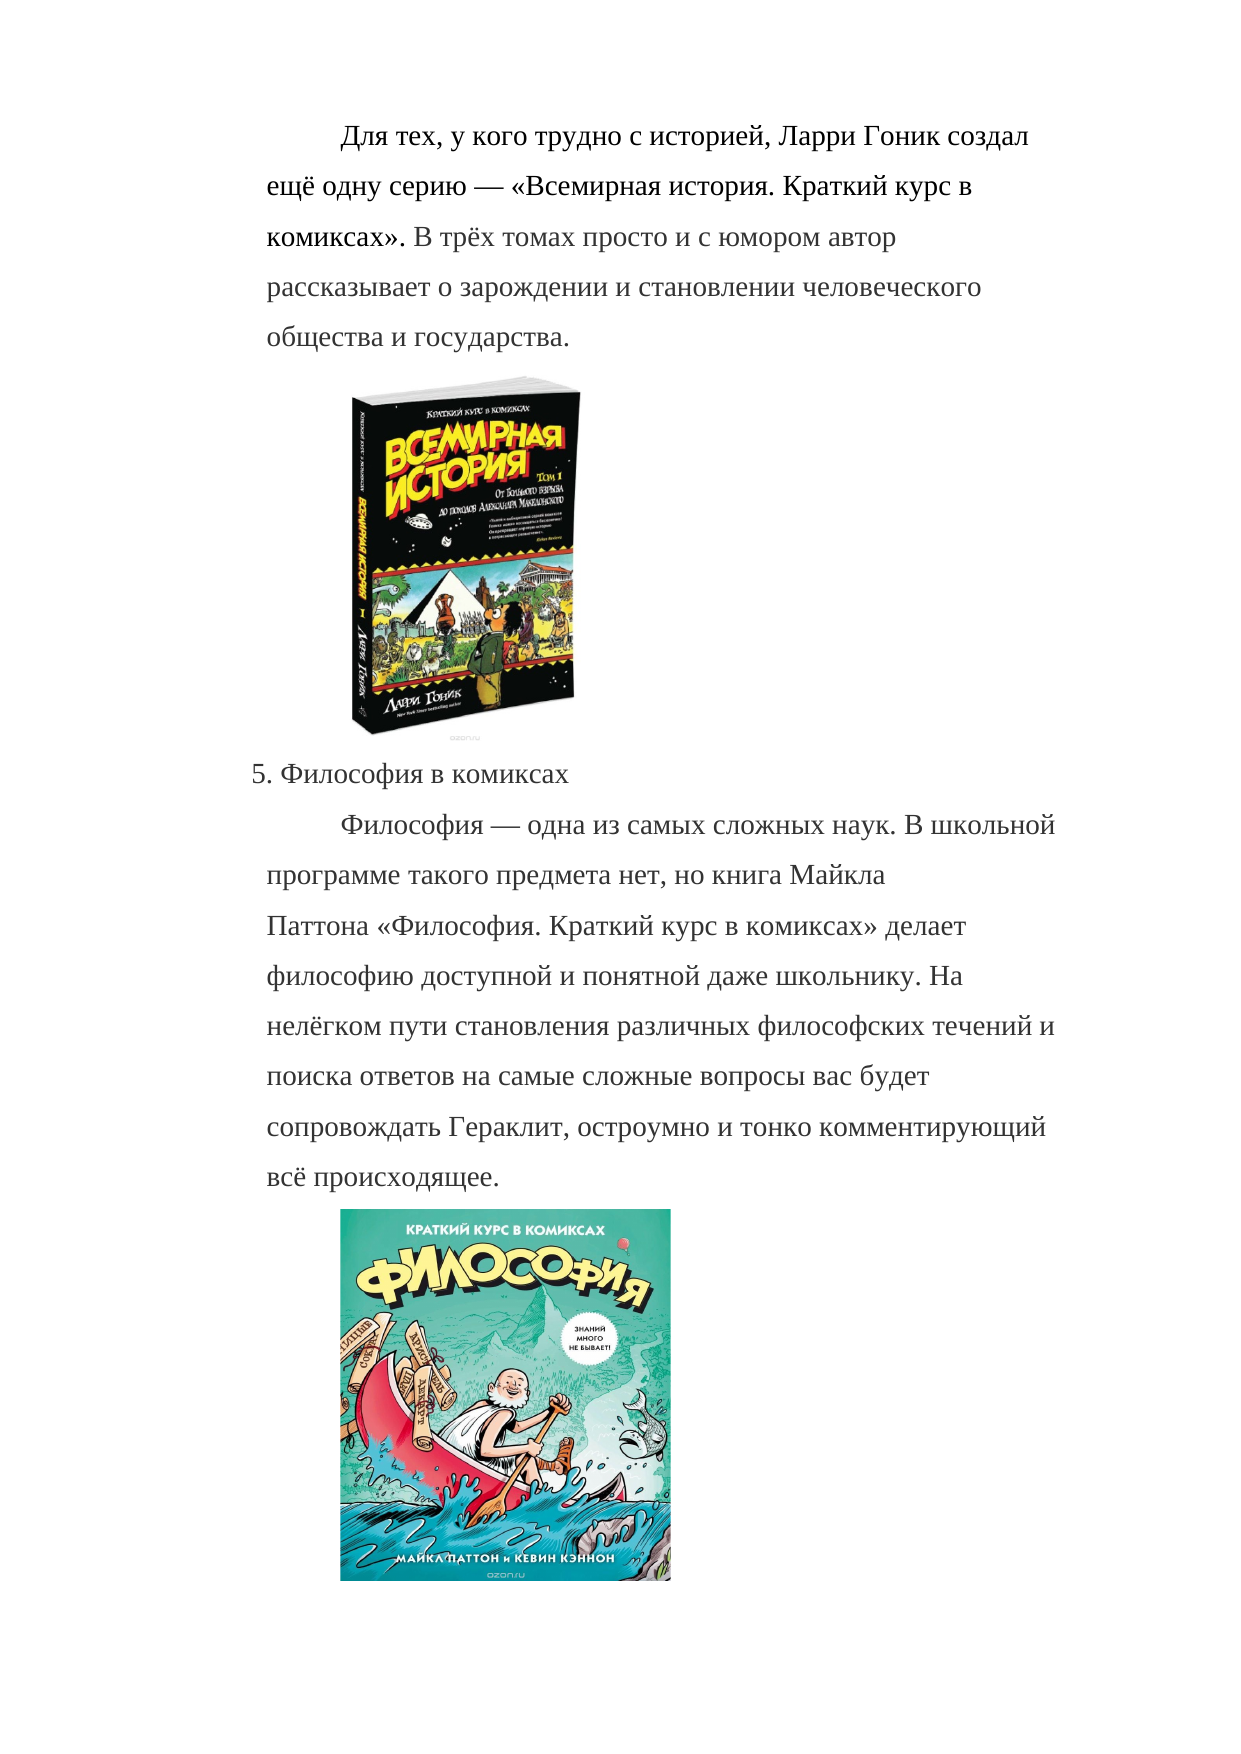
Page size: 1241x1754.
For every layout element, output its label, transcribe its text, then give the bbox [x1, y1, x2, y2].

text Для тех, у кого трудно с историей, Ларри Гоник создал ещё одну серию — «Всемирная история. Краткий курс в комиксах». В трёх томах просто и с юмором автор рассказывает о зарождении и становлении человеческого общества и государства. [266, 118, 1062, 353]
picture [340, 1209, 671, 1581]
text 5. Философия в комиксах [177, 757, 1152, 790]
text Философия — одна из самых сложных наук. В школьной программе такого предмета нет, но книга Майкла Паттона «Философия. Краткий курс в комиксах» делает философию доступной и понятной даже школьнику. На нелёгком пути становления различных философских течений и поиска ответов на самые сложные вопросы вас будет сопровождать Гераклит, остроумно и тонко комментирующий всё происходящее. [266, 807, 1062, 1193]
picture [340, 369, 589, 743]
